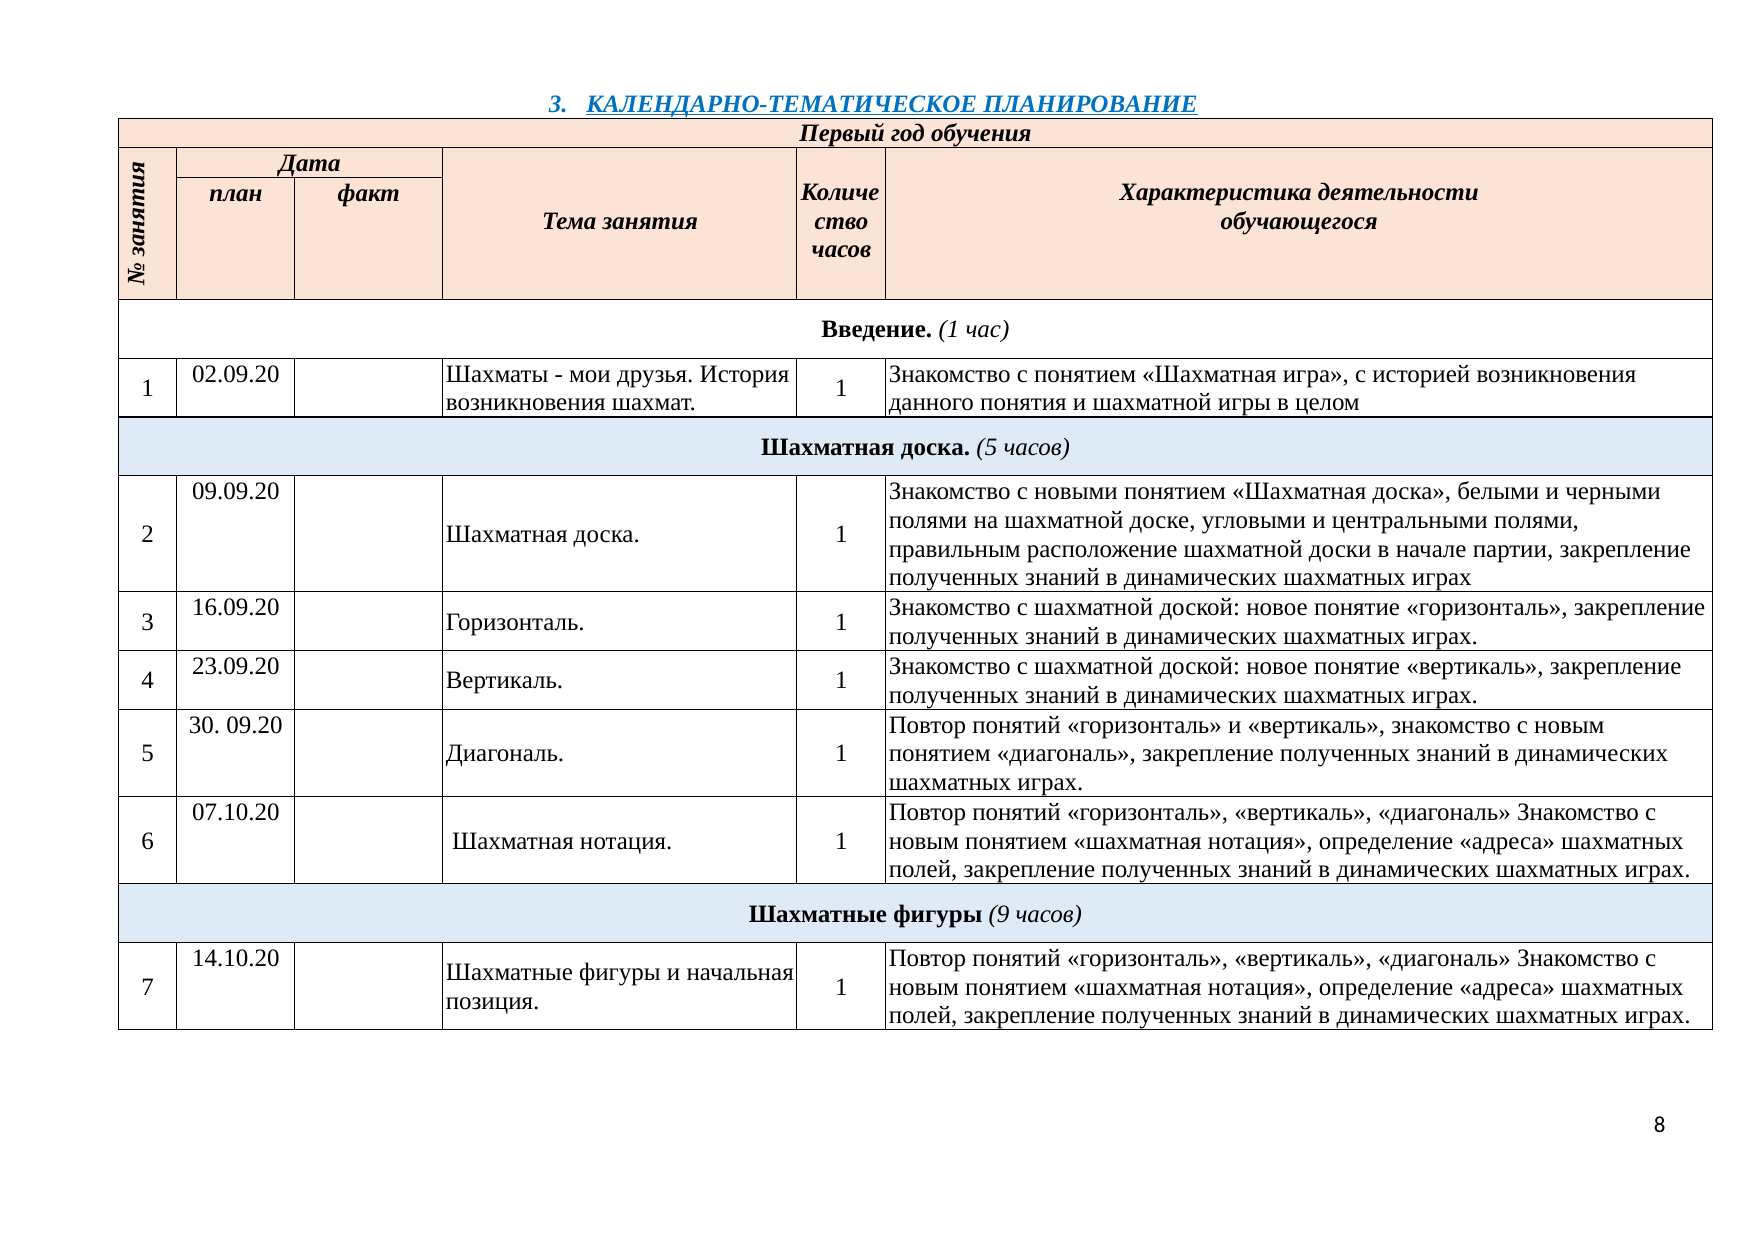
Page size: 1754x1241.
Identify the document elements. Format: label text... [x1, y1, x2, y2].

table_cell Дата [177, 148, 442, 177]
table_cell 7 [119, 943, 176, 1029]
table_cell Горизонталь. [443, 592, 796, 650]
table_cell Вертикаль. [443, 651, 796, 709]
table_cell [295, 592, 442, 650]
table_cell Характеристика деятельности обучающегося [886, 148, 1712, 299]
table_cell № занятия [119, 148, 176, 299]
table_cell 6 [119, 797, 176, 883]
table_cell 5 [119, 710, 176, 796]
table_cell Шахматная доска. (5 часов) [119, 418, 1712, 475]
table_cell 1 [119, 359, 176, 416]
table_cell [295, 651, 442, 709]
table_cell [295, 943, 442, 1029]
table_cell Знакомство с шахматной доской: новое понятие «горизонталь», закрепление полученных знаний в динамических шахматных играх. [886, 592, 1712, 650]
table_cell 1 [797, 359, 885, 416]
table_cell Диагональ. [443, 710, 796, 796]
table_cell 1 [797, 943, 885, 1029]
table_cell 23.09.20 [177, 651, 294, 709]
table_cell Шахматная нотация. [443, 797, 796, 883]
table_cell Знакомство с шахматной доской: новое понятие «вертикаль», закрепление полученных знаний в динамических шахматных играх. [886, 651, 1712, 709]
table_cell 02.09.20 [177, 359, 294, 416]
table_cell 30. 09.20 [177, 710, 294, 796]
table_cell Тема занятия [443, 148, 796, 299]
table_cell [295, 476, 442, 591]
table_cell 4 [119, 651, 176, 709]
table_cell Шахматная доска. [443, 476, 796, 591]
table_cell Шахматные фигуры (9 часов) [119, 884, 1712, 942]
table_cell 09.09.20 [177, 476, 294, 591]
table_cell Знакомство с понятием «Шахматная игра», с историей возникновения данного понятия и шахматной игры в целом [886, 359, 1712, 416]
table_cell Количество часов [797, 148, 885, 299]
table_cell 1 [797, 710, 885, 796]
table_cell Шахматные фигуры и начальная позиция. [443, 943, 796, 1029]
table_cell 3 [119, 592, 176, 650]
table_cell 16.09.20 [177, 592, 294, 650]
table_cell 1 [797, 592, 885, 650]
table_cell 1 [797, 476, 885, 591]
table_cell Повтор понятий «горизонталь» и «вертикаль», знакомство с новым понятием «диагональ», закрепление полученных знаний в динамических шахматных играх. [886, 710, 1712, 796]
table_cell [295, 797, 442, 883]
table_cell Шахматы - мои друзья. История возникновения шахмат. [443, 359, 796, 416]
table_cell 14.10.20 [177, 943, 294, 1029]
table_cell Введение. (1 час) [119, 300, 1712, 358]
table_cell [295, 710, 442, 796]
table_header Первый год обучения [119, 119, 1712, 147]
table_cell факт [295, 178, 442, 299]
table_cell Повтор понятий «горизонталь», «вертикаль», «диагональ» Знакомство с новым понятием «шахматная нотация», определение «адреса» шахматных полей, закрепление полученных знаний в динамических шахматных играх. [886, 943, 1712, 1029]
table_cell Повтор понятий «горизонталь», «вертикаль», «диагональ» Знакомство с новым понятием «шахматная нотация», определение «адреса» шахматных полей, закрепление полученных знаний в динамических шахматных играх. [886, 797, 1712, 883]
table_cell 07.10.20 [177, 797, 294, 883]
table_cell [295, 359, 442, 416]
table_cell 1 [797, 797, 885, 883]
table_cell 2 [119, 476, 176, 591]
table_cell 1 [797, 651, 885, 709]
table_cell план [177, 178, 294, 299]
list КАЛЕНДАРНО-ТЕМАТИЧЕСКОЕ ПЛАНИРОВАНИЕ [81, 89, 1665, 117]
table_cell Знакомство с новыми понятием «Шахматная доска», белыми и черными полями на шахматной доске, угловыми и центральными полями, правильным расположение шахматной доски в начале партии, закрепление полученных знаний в динамических шахматных играх [886, 476, 1712, 591]
